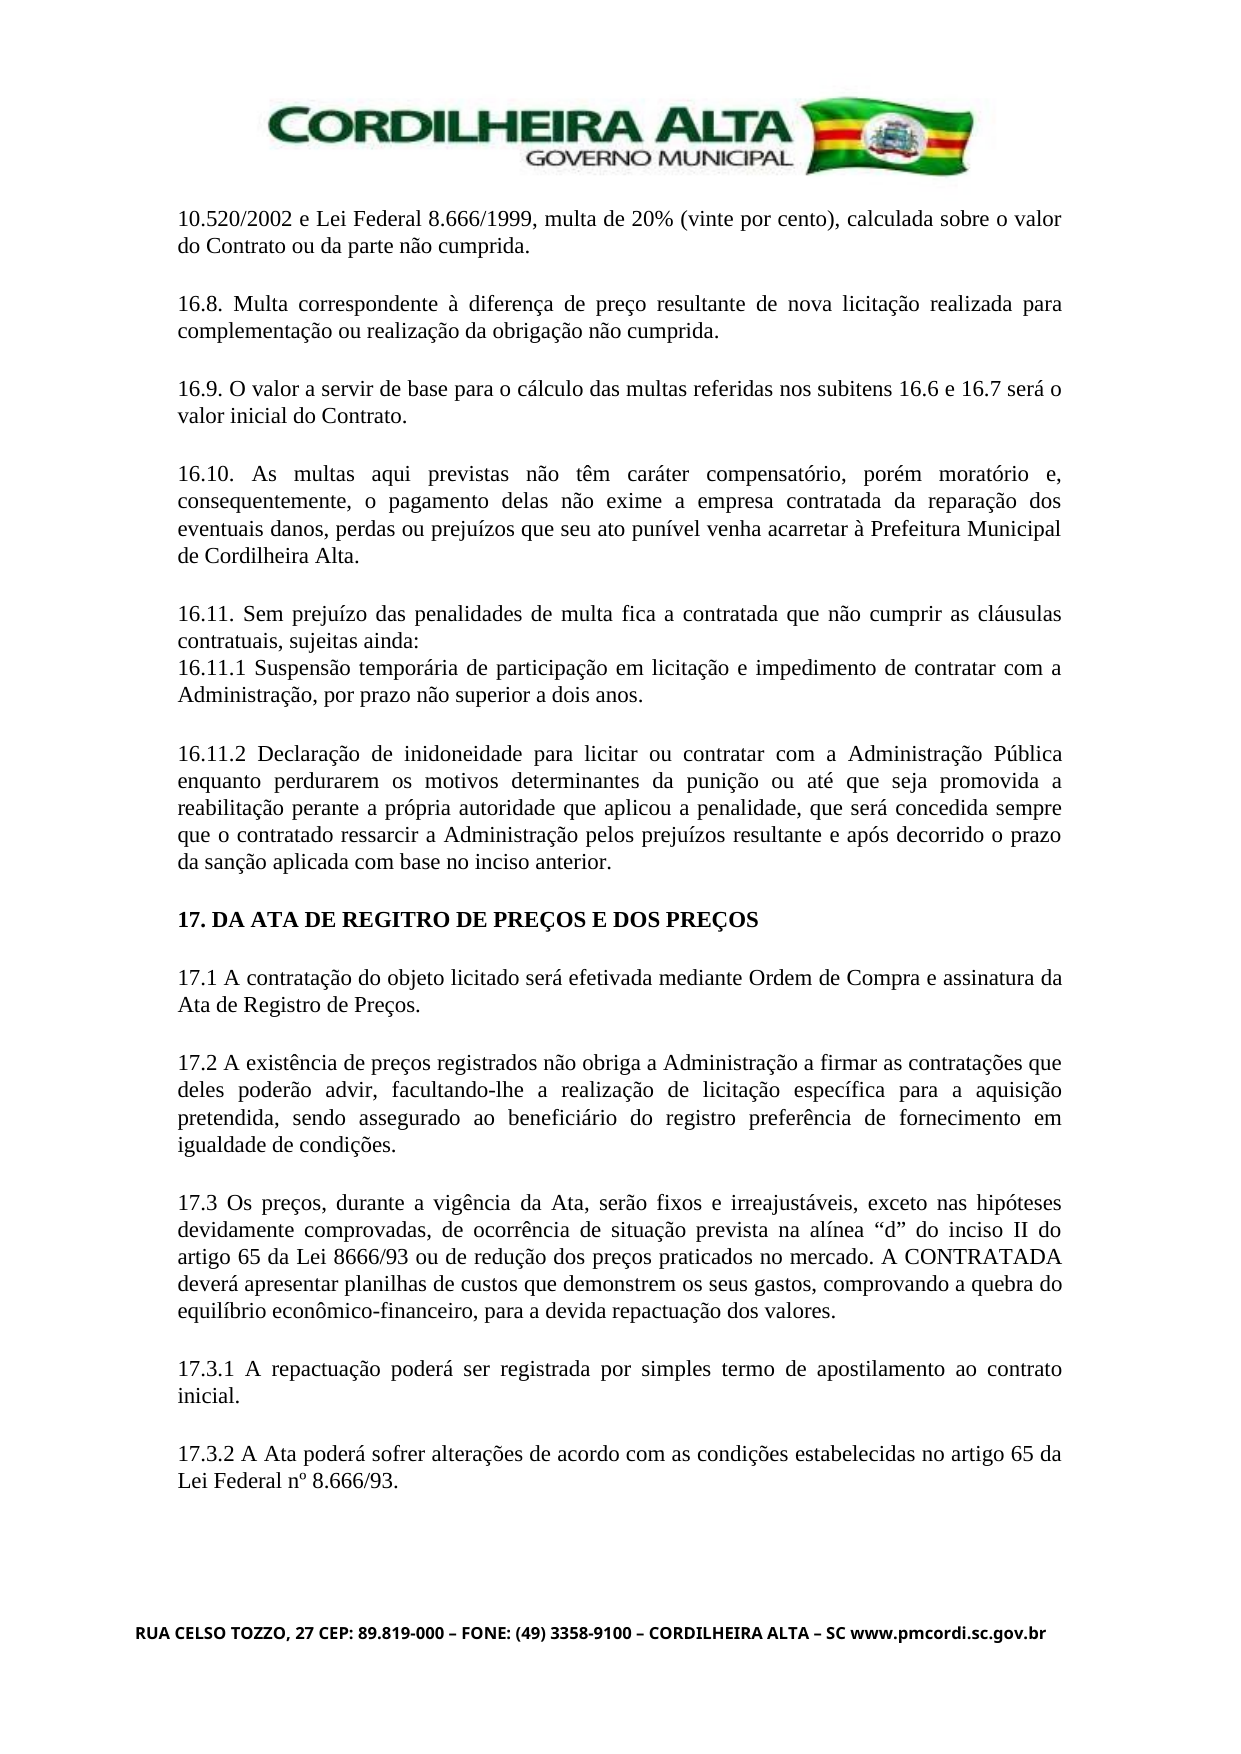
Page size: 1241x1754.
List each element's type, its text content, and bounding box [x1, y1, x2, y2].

text 17.1 A contratação do objeto licitado será efetivada mediante Ordem de Compra e assinatura da Ata de Registro de Preços. [177, 964, 1063, 1018]
text 17.2 A existência de preços registrados não obriga a Administração a firmar as contratações que deles poderão advir, facultando-lhe a realização de licitação específica para a aquisição pretendida, sendo assegurado ao beneficiário do registro preferência de fornecimento em igualdade de condições. [177, 1049, 1063, 1157]
picture [245, 73, 997, 201]
text 16.11.2 Declaração de inidoneidade para licitar ou contratar com a Administração Pública enquanto perdurarem os motivos determinantes da punição ou até que seja promovida a reabilitação perante a própria autoridade que aplicou a penalidade, que será concedida sempre que o contratado ressarcir a Administração pelos prejuízos resultante e após decorrido o prazo da sanção aplicada com base no inciso anterior. [177, 740, 1063, 874]
text 16.11.1 Suspensão temporária de participação em licitação e impedimento de contratar com a Administração, por prazo não superior a dois anos. [177, 654, 1063, 708]
text 17.3.1 A repactuação poderá ser registrada por simples termo de apostilamento ao contrato inicial. [177, 1355, 1063, 1409]
text 17.3.2 A Ata poderá sofrer alterações de acordo com as condições estabelecidas no artigo 65 da Lei Federal nº 8.666/93. [177, 1441, 1063, 1494]
text 16.8. Multa correspondente à diferença de preço resultante de nova licitação realizada para complementação ou realização da obrigação não cumprida. [177, 290, 1063, 343]
text 16.10. As multas aqui previstas não têm caráter compensatório, porém moratório e, consequentemente, o pagamento delas não exime a empresa contratada da reparação dos eventuais danos, perdas ou prejuízos que seu ato punível venha acarretar à Prefeitura Municipal de Cordilheira Alta. [177, 461, 1063, 568]
text 16.11. Sem prejuízo das penalidades de multa fica a contratada que não cumprir as cláusulas contratuais, sujeitas ainda: [177, 600, 1063, 653]
subtitle 17. DA ATA DE REGITRO DE PREÇOS E DOS PREÇOS [177, 906, 1063, 932]
text 17.3 Os preços, durante a vigência da Ata, serão fixos e irreajustáveis, exceto nas hipóteses devidamente comprovadas, de ocorrência de situação prevista na alínea “d” do inciso II do artigo 65 da Lei 8666/93 ou de redução dos preços praticados no mercado. A CONTRATADA deverá apresentar planilhas de custos que demonstrem os seus gastos, comprovando a quebra do equilíbrio econômico-financeiro, para a devida repactuação dos valores. [177, 1189, 1063, 1323]
text 16.9. O valor a servir de base para o cálculo das multas referidas nos subitens 16.6 e 16.7 será o valor inicial do Contrato. [177, 375, 1063, 429]
